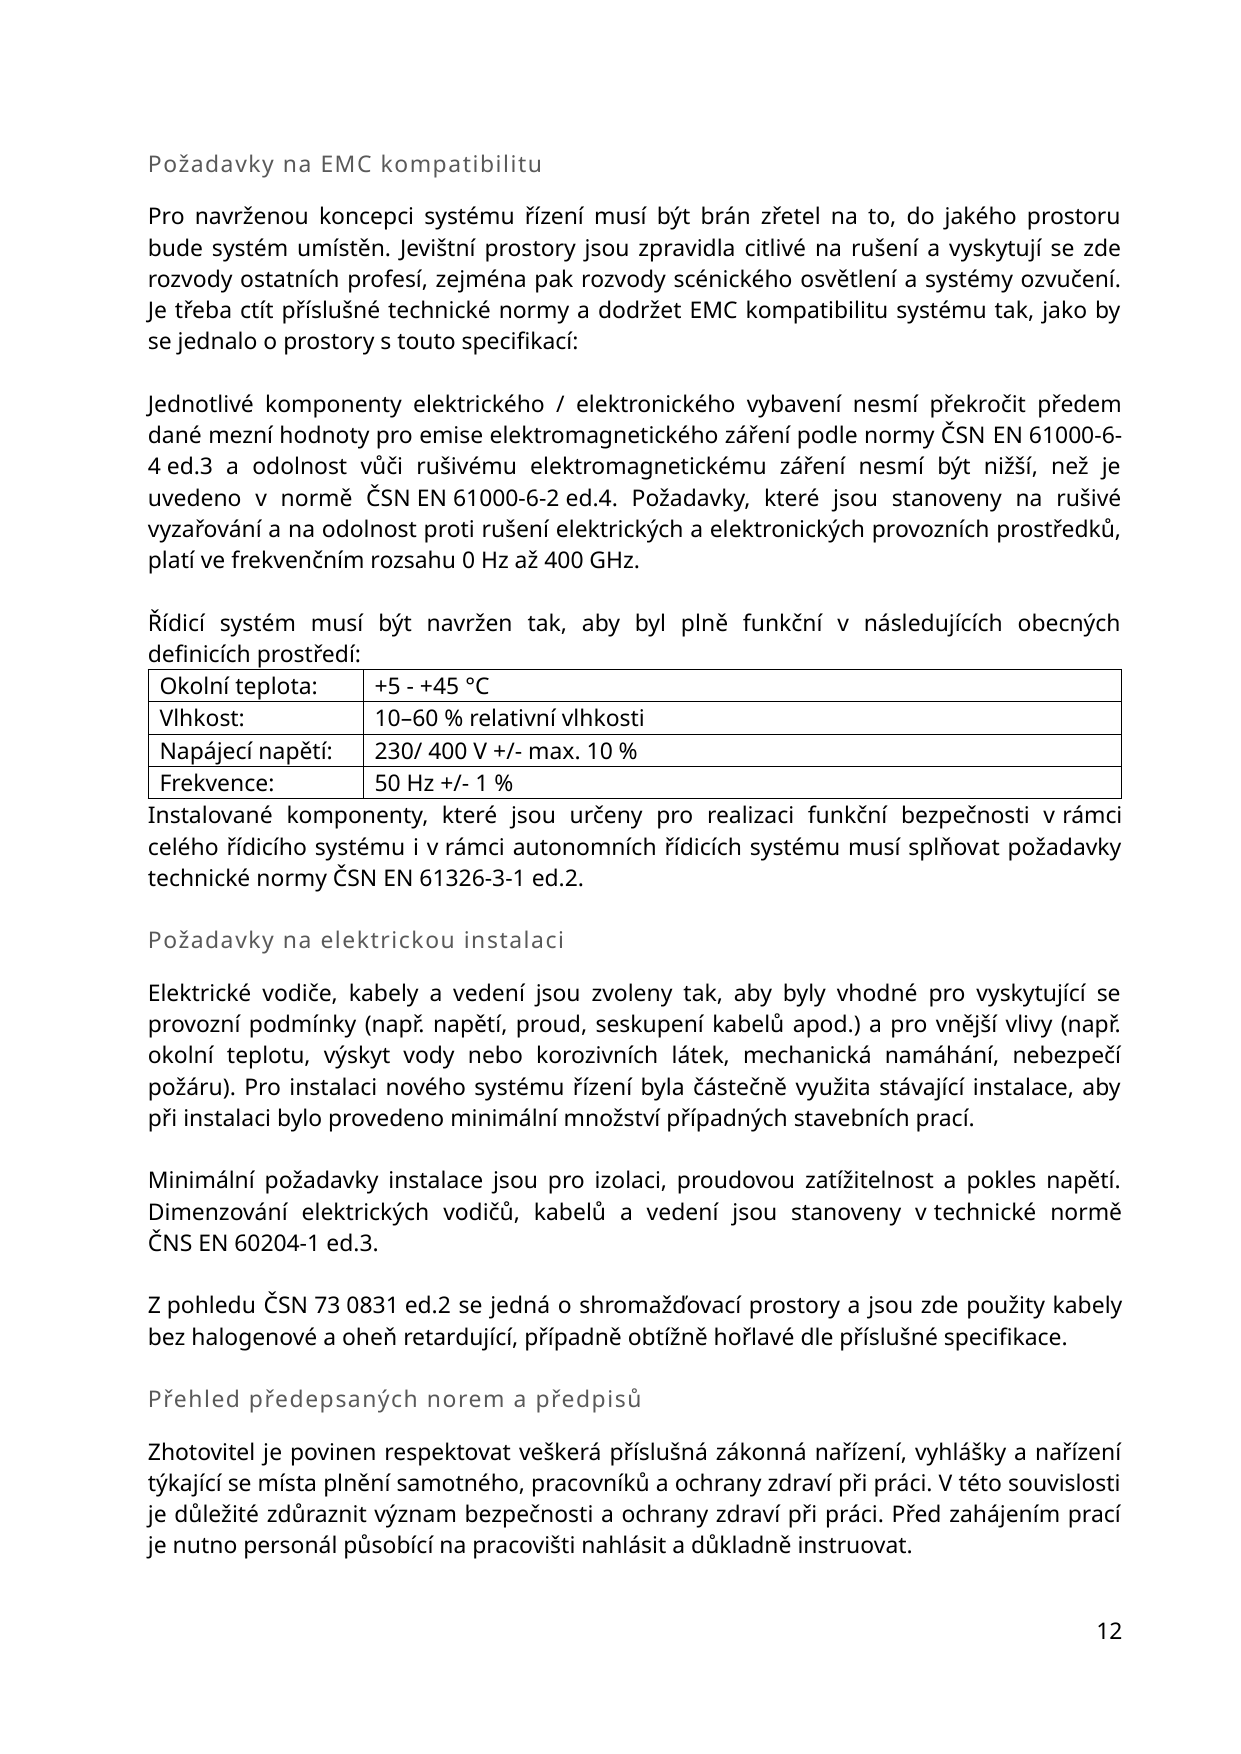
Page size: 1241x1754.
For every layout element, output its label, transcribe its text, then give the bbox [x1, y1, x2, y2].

subtitle Přehled předepsaných norem a předpisů [148, 1383, 1122, 1414]
text Jednotlivé komponenty elektrického / elektronického vybavení nesmí překročit předem dané mezní hodnoty pro emise elektromagnetického záření podle normy ČSN EN 61000-6-4 ed.3 a odolnost vůči rušivému elektromagnetickému záření nesmí být nižší, než je uvedeno v normě ČSN EN 61000-6-2 ed.4. Požadavky, které jsou stanoveny na rušivé vyzařování a na odolnost proti rušení elektrických a elektronických provozních prostředků, platí ve frekvenčním rozsahu 0 Hz až 400 GHz. [148, 388, 1122, 575]
text Řídicí systém musí být navržen tak, aby byl plně funkční v následujících obecných definicích prostředí: [148, 606, 1122, 669]
subtitle Požadavky na EMC kompatibilitu [148, 148, 1122, 179]
text Elektrické vodiče, kabely a vedení jsou zvoleny tak, aby byly vhodné pro vyskytující se provozní podmínky (např. napětí, proud, seskupení kabelů apod.) a pro vnější vlivy (např. okolní teplotu, výskyt vody nebo korozivních látek, mechanická namáhání, nebezpečí požáru). Pro instalaci nového systému řízení byla částečně využita stávající instalace, aby při instalaci bylo provedeno minimální množství případných stavebních prací. [148, 977, 1122, 1133]
table_header +5 - +45 °C [364, 670, 1121, 701]
text Z pohledu ČSN 73 0831 ed.2 se jedná o shromažďovací prostory a jsou zde použity kabely bez halogenové a oheň retardující, případně obtížně hořlavé dle příslušné specifikace. [148, 1289, 1122, 1352]
table_header Okolní teplota: [149, 670, 363, 701]
subtitle Požadavky na elektrickou instalaci [148, 924, 1122, 955]
table_cell Vlhkost: [149, 702, 363, 733]
table_cell Frekvence: [149, 767, 363, 798]
text Instalované komponenty, které jsou určeny pro realizaci funkční bezpečnosti v rámci celého řídicího systému i v rámci autonomních řídicích systému musí splňovat požadavky technické normy ČSN EN 61326-3-1 ed.2. [148, 799, 1122, 893]
table_cell 230/ 400 V +/- max. 10 % [364, 735, 1121, 766]
text Pro navrženou koncepci systému řízení musí být brán zřetel na to, do jakého prostoru bude systém umístěn. Jevištní prostory jsou zpravidla citlivé na rušení a vyskytují se zde rozvody ostatních profesí, zejména pak rozvody scénického osvětlení a systémy ozvučení. Je třeba ctít příslušné technické normy a dodržet EMC kompatibilitu systému tak, jako by se jednalo o prostory s touto specifikací: [148, 200, 1122, 356]
text Zhotovitel je povinen respektovat veškerá příslušná zákonná nařízení, vyhlášky a nařízení týkající se místa plnění samotného, pracovníků a ochrany zdraví při práci. V této souvislosti je důležité zdůraznit význam bezpečnosti a ochrany zdraví při práci. Před zahájením prací je nutno personál působící na pracovišti nahlásit a důkladně instruovat. [148, 1436, 1122, 1561]
text Minimální požadavky instalace jsou pro izolaci, proudovou zatížitelnost a pokles napětí. Dimenzování elektrických vodičů, kabelů a vedení jsou stanoveny v technické normě ČNS EN 60204-1 ed.3. [148, 1164, 1122, 1258]
table_cell Napájecí napětí: [149, 735, 363, 766]
table_cell 10–60 % relativní vlhkosti [364, 702, 1121, 733]
table_cell 50 Hz +/- 1 % [364, 767, 1121, 798]
